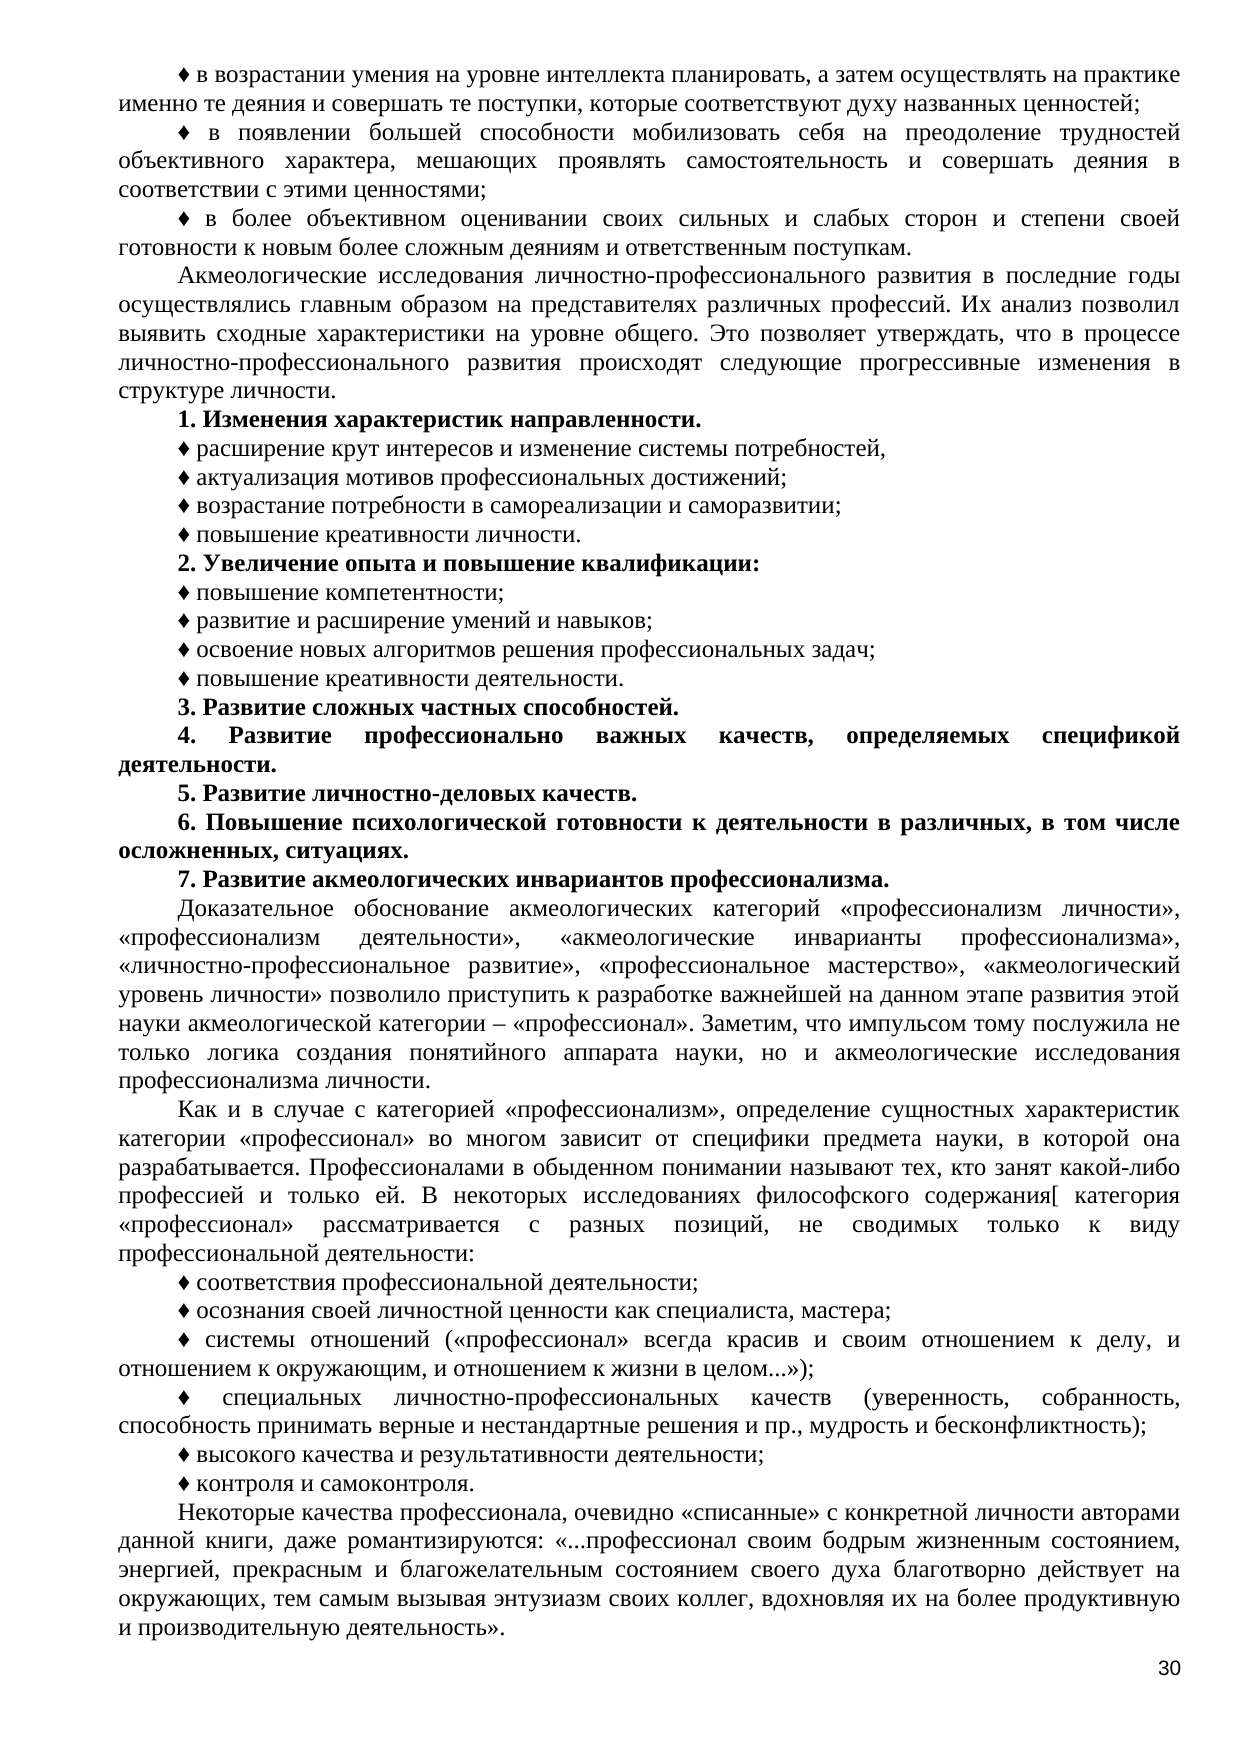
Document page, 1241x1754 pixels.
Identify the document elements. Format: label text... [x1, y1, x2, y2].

text Акмеологические исследования личностно-профессионального развития в последние годы осуществлялись главным образом на представителях различных профессий. Их анализ позволил выявить сходные характеристики на уровне общего. Это позволяет утверждать, что в процессе личностно-профессионального развития происходят следующие прогрессивные изменения в структуре личности. [118, 260, 1181, 404]
text ♦ в появлении большей способности мобилизовать себя на преодоление трудностей объективного характера, мешающих проявлять самостоятельность и совершать деяния в соответствии с этими ценностями; [118, 117, 1181, 203]
text Некоторые качества профессионала, очевидно «списанные» с конкретной личности авторами данной книги, даже романтизируются: «...профессионал своим бодрым жизненным состоянием, энергией, прекрасным и благожелательным состоянием своего духа благотворно действует на окружающих, тем самым вызывая энтузиазм своих коллег, вдохновляя их на более продуктивную и производительную деятельность». [118, 1497, 1181, 1640]
text ♦ в возрастании умения на уровне интеллекта планировать, а затем осуществлять на практике именно те деяния и совершать те поступки, которые соответствуют духу названных ценностей; [118, 59, 1181, 117]
text ♦ расширение крут интересов и изменение системы потребностей, [118, 433, 1181, 462]
text ♦ актуализация мотивов профессиональных достижений; [118, 462, 1181, 490]
text 3. Развитие сложных частных способностей. [118, 692, 1181, 720]
text 5. Развитие личностно-деловых качеств. [118, 778, 1181, 807]
text ♦ повышение креативности личности. [118, 519, 1181, 548]
text 4. Развитие профессионально важных качеств, определяемых спецификой деятельности. [118, 720, 1181, 778]
text Как и в случае с категорией «профессионализм», определение сущностных характеристик категории «профессионал» во многом зависит от специфики предмета науки, в которой она разрабатывается. Профессионалами в обыденном понимании называют тех, кто занят какой-либо профессией и только ей. В некоторых исследованиях философского содержания[ категория «профессионал» рассматривается с разных позиций, не сводимых только к виду профессиональной деятельности: [118, 1094, 1181, 1267]
text Доказательное обоснование акмеологических категорий «профессионализм личности», «профессионализм деятельности», «акмеологические инварианты профессионализма», «личностно-профессиональное развитие», «профессиональное мастерство», «акмеологический уровень личности» позволило приступить к разработке важнейшей на данном этапе развития этой науки акмеологической категории – «профессионал». Заметим, что импульсом тому послужила не только логика создания понятийного аппарата науки, но и акмеологические исследования профессионализма личности. [118, 893, 1181, 1094]
text ♦ повышение креативности деятельности. [118, 663, 1181, 692]
text ♦ высокого качества и результативности деятельности; [118, 1439, 1181, 1468]
text ♦ системы отношений («профессионал» всегда красив и своим отношением к делу, и отношением к окружающим, и отношением к жизни в целом...»); [118, 1324, 1181, 1382]
text ♦ возрастание потребности в самореализации и саморазвитии; [118, 490, 1181, 519]
text 1. Изменения характеристик направленности. [118, 404, 1181, 433]
text ♦ освоение новых алгоритмов решения профессиональных задач; [118, 634, 1181, 663]
text ♦ специальных личностно-профессиональных качеств (уверенность, собранность, способность принимать верные и нестандартные решения и пр., мудрость и бесконфликтность); [118, 1382, 1181, 1439]
text 6. Повышение психологической готовности к деятельности в различных, в том числе осложненных, ситуациях. [118, 807, 1181, 864]
text 2. Увеличение опыта и повышение квалификации: [118, 548, 1181, 577]
text ♦ в более объективном оценивании своих сильных и слабых сторон и степени своей готовности к новым более сложным деяниям и ответственным поступкам. [118, 203, 1181, 260]
text ♦ соответствия профессиональной деятельности; [118, 1267, 1181, 1295]
text ♦ осознания своей личностной ценности как специалиста, мастера; [118, 1295, 1181, 1324]
text 7. Развитие акмеологических инвариантов профессионализма. [118, 864, 1181, 893]
text ♦ развитие и расширение умений и навыков; [118, 605, 1181, 634]
text ♦ контроля и самоконтроля. [118, 1468, 1181, 1497]
text ♦ повышение компетентности; [118, 577, 1181, 605]
